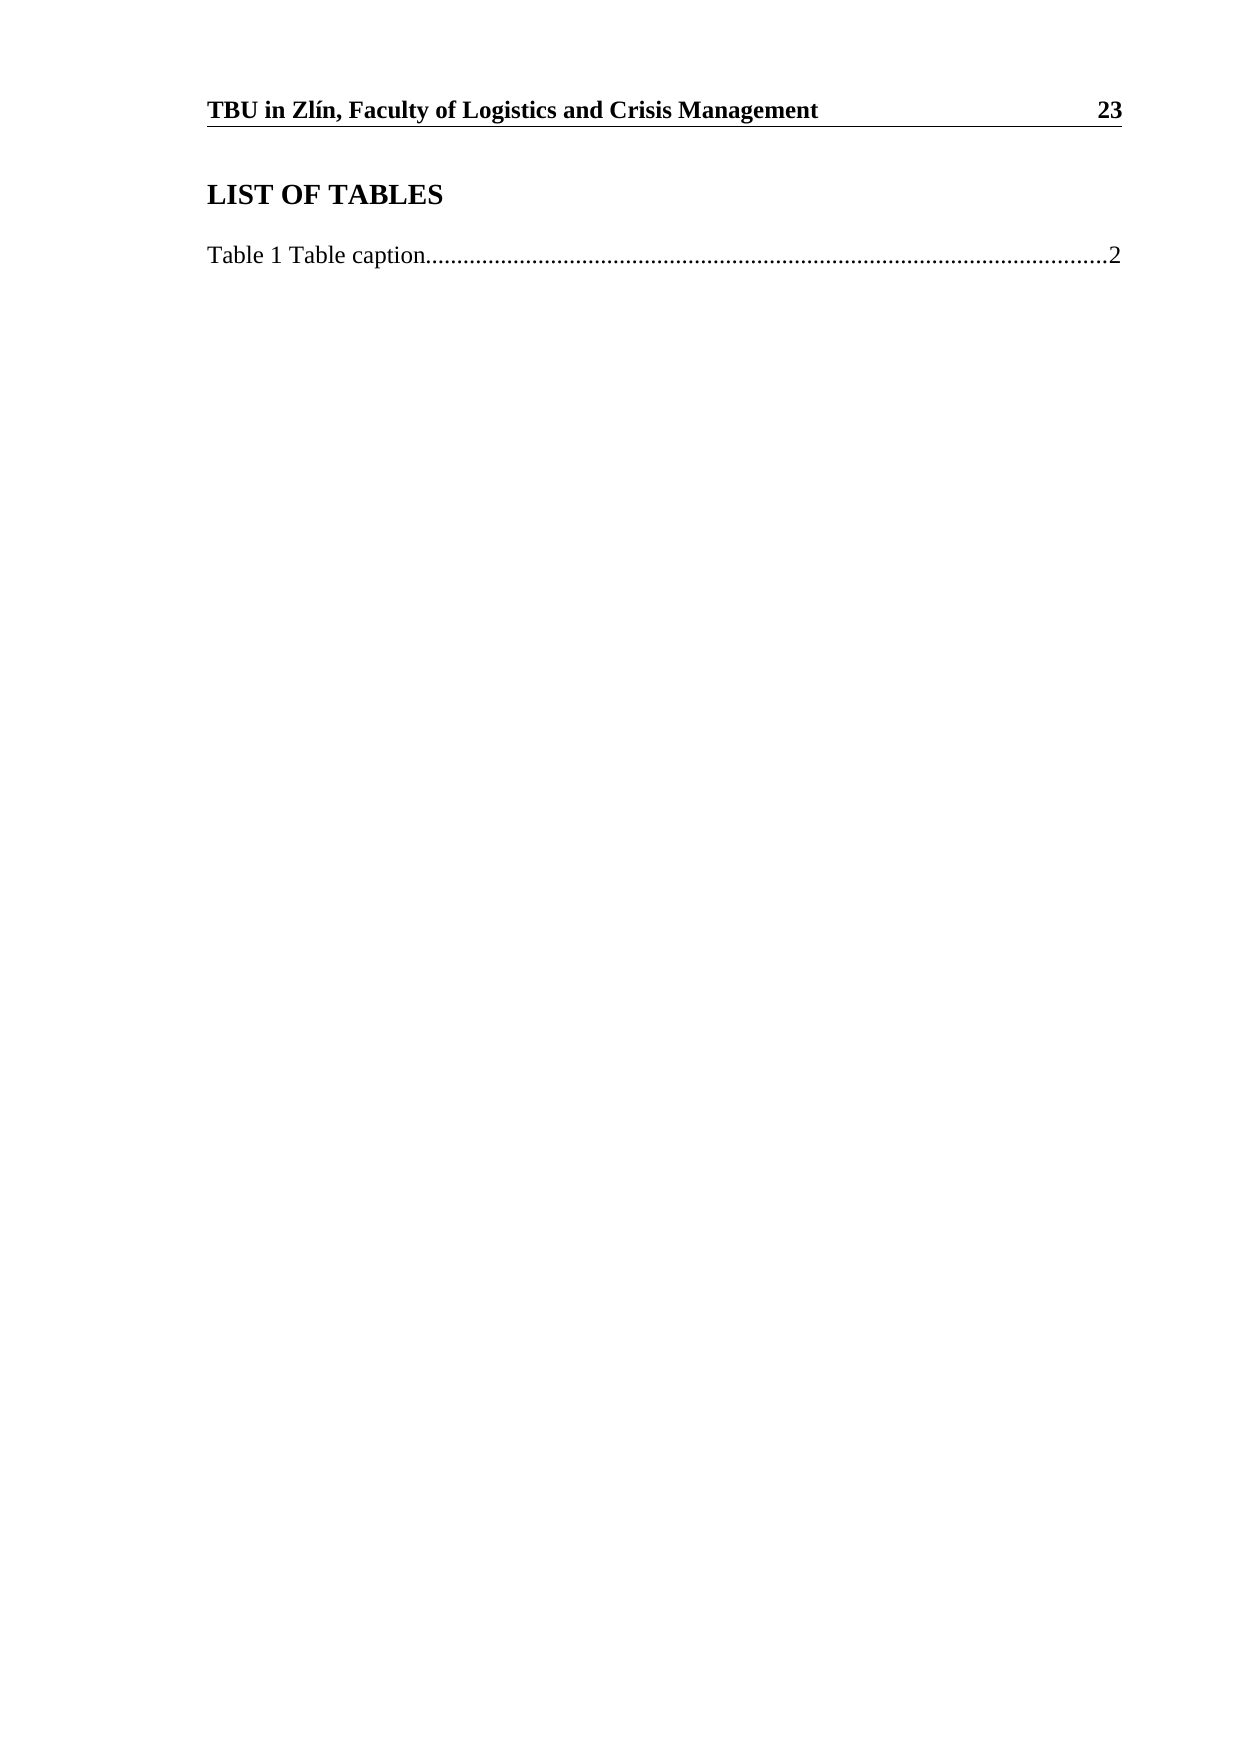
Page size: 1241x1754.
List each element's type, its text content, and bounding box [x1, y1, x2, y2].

text Table 1 Table caption 2 [207, 240, 1122, 269]
text List of Tables [207, 177, 1122, 211]
